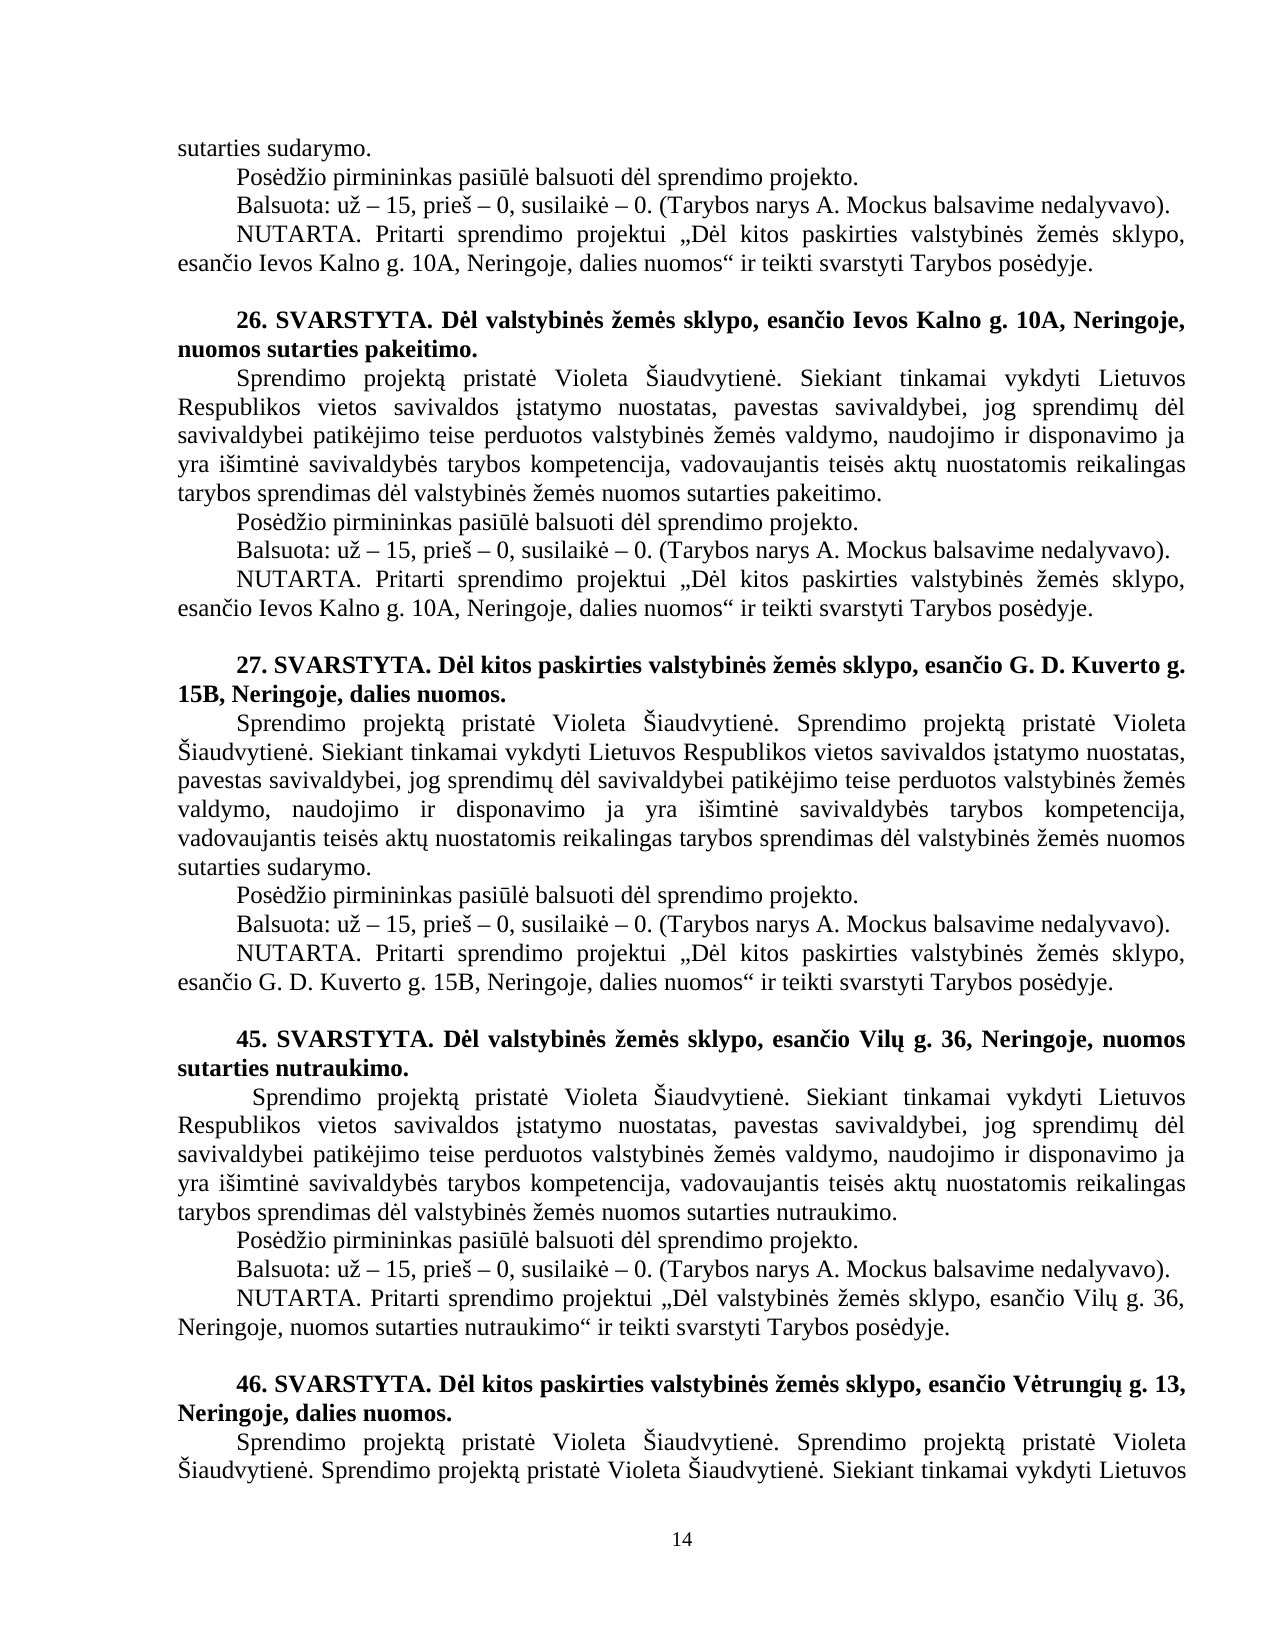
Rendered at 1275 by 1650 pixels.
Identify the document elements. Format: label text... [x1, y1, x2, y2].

text Balsuota: už – 15, prieš – 0, susilaikė – 0. (Tarybos narys A. Mockus balsavime nedalyvavo). [177, 535, 1186, 564]
text Posėdžio pirmininkas pasiūlė balsuoti dėl sprendimo projekto. [177, 880, 1186, 909]
text Sprendimo projektą pristatė Violeta Šiaudvytienė. Siekiant tinkamai vykdyti Lietuvos Respublikos vietos savivaldos įstatymo nuostatas, pavestas savivaldybei, jog sprendimų dėl savivaldybei patikėjimo teise perduotos valstybinės žemės valdymo, naudojimo ir disponavimo ja yra išimtinė savivaldybės tarybos kompetencija, vadovaujantis teisės aktų nuostatomis reikalingas tarybos sprendimas dėl valstybinės žemės nuomos sutarties nutraukimo. [177, 1082, 1186, 1225]
text NUTARTA. Pritarti sprendimo projektui „Dėl kitos paskirties valstybinės žemės sklypo, esančio Ievos Kalno g. 10A, Neringoje, dalies nuomos“ ir teikti svarstyti Tarybos posėdyje. [177, 564, 1186, 622]
text Posėdžio pirmininkas pasiūlė balsuoti dėl sprendimo projekto. [177, 1225, 1186, 1254]
text Balsuota: už – 15, prieš – 0, susilaikė – 0. (Tarybos narys A. Mockus balsavime nedalyvavo). [177, 190, 1186, 219]
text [177, 1427, 1186, 1484]
text Sprendimo projektą pristatė Violeta Šiaudvytienė. Siekiant tinkamai vykdyti Lietuvos Respublikos vietos savivaldos įstatymo nuostatas, pavestas savivaldybei, jog sprendimų dėl savivaldybei patikėjimo teise perduotos valstybinės žemės valdymo, naudojimo ir disponavimo ja yra išimtinė savivaldybės tarybos kompetencija, vadovaujantis teisės aktų nuostatomis reikalingas tarybos sprendimas dėl valstybinės žemės nuomos sutarties pakeitimo. [177, 363, 1186, 507]
text 45. SVARSTYTA. Dėl valstybinės žemės sklypo, esančio Vilų g. 36, Neringoje, nuomos sutarties nutraukimo. [177, 1024, 1186, 1082]
text NUTARTA. Pritarti sprendimo projektui „Dėl kitos paskirties valstybinės žemės sklypo, esančio G. D. Kuverto g. 15B, Neringoje, dalies nuomos“ ir teikti svarstyti Tarybos posėdyje. [177, 938, 1186, 995]
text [177, 133, 1186, 162]
text Balsuota: už – 15, prieš – 0, susilaikė – 0. (Tarybos narys A. Mockus balsavime nedalyvavo). [177, 909, 1186, 938]
text Posėdžio pirmininkas pasiūlė balsuoti dėl sprendimo projekto. [177, 507, 1186, 535]
text 46. SVARSTYTA. Dėl kitos paskirties valstybinės žemės sklypo, esančio Vėtrungių g. 13, Neringoje, dalies nuomos. [177, 1369, 1186, 1427]
text 26. SVARSTYTA. Dėl valstybinės žemės sklypo, esančio Ievos Kalno g. 10A, Neringoje, nuomos sutarties pakeitimo. [177, 305, 1186, 363]
text NUTARTA. Pritarti sprendimo projektui „Dėl kitos paskirties valstybinės žemės sklypo, esančio Ievos Kalno g. 10A, Neringoje, dalies nuomos“ ir teikti svarstyti Tarybos posėdyje. [177, 219, 1186, 277]
text Balsuota: už – 15, prieš – 0, susilaikė – 0. (Tarybos narys A. Mockus balsavime nedalyvavo). [177, 1254, 1186, 1283]
text Posėdžio pirmininkas pasiūlė balsuoti dėl sprendimo projekto. [177, 162, 1186, 190]
text NUTARTA. Pritarti sprendimo projektui „Dėl valstybinės žemės sklypo, esančio Vilų g. 36, Neringoje, nuomos sutarties nutraukimo“ ir teikti svarstyti Tarybos posėdyje. [177, 1283, 1186, 1340]
text 27. SVARSTYTA. Dėl kitos paskirties valstybinės žemės sklypo, esančio G. D. Kuverto g. 15B, Neringoje, dalies nuomos. [177, 650, 1186, 708]
